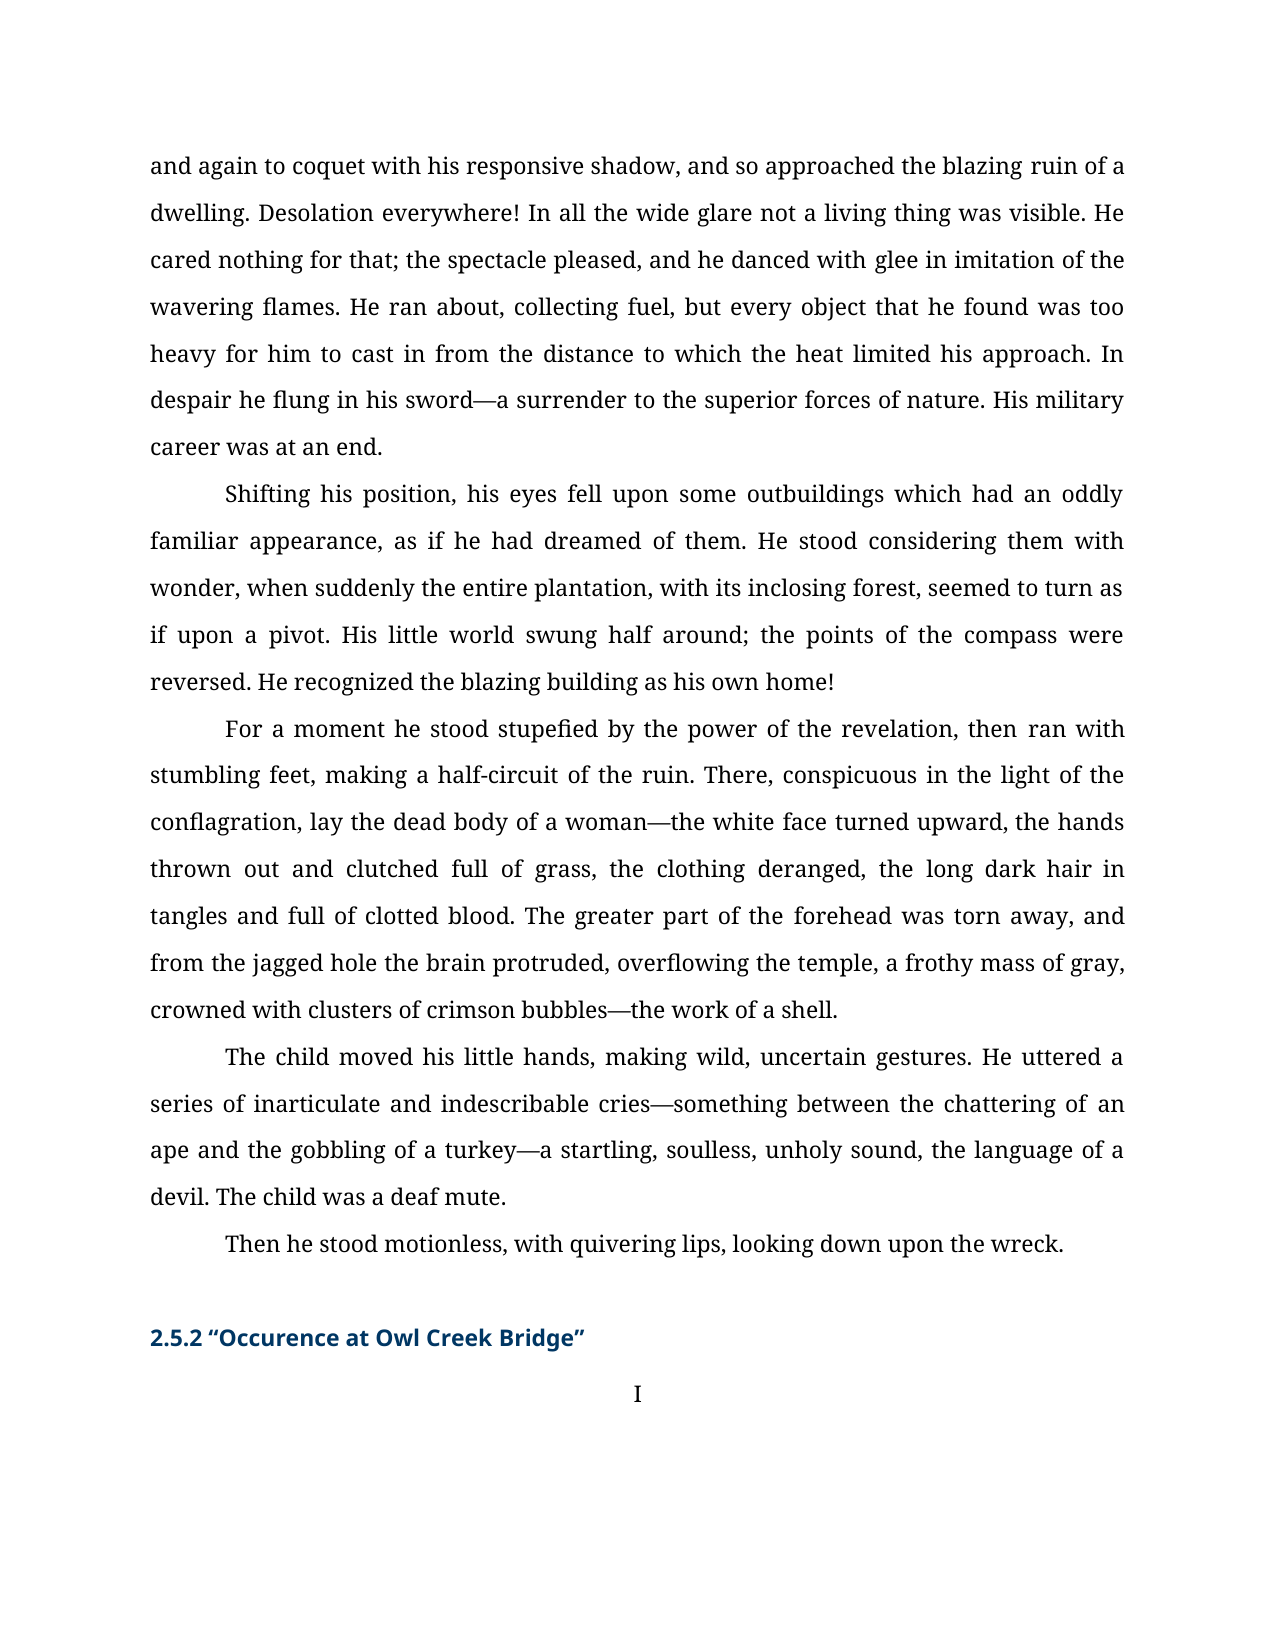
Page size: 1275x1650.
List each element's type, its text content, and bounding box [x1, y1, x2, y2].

text For a moment he stood stupefied by the power of the revelation, then ran with stumbling feet, making a half-circuit of the ruin. There, conspicuous in the light of the conflagration, lay the dead body of a woman—the white face turned upward, the hands thrown out and clutched full of grass, the clothing deranged, the long dark hair in tangles and full of clotted blood. The greater part of the forehead was torn away, and from the jagged hole the brain protruded, overflowing the temple, a frothy mass of gray, crowned with clusters of crimson bubbles—the work of a shell. [150, 712, 1125, 1025]
text Then he stood motionless, with quivering lips, looking down upon the wreck. [150, 1228, 1125, 1259]
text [150, 150, 1125, 462]
text The child moved his little hands, making wild, uncertain gestures. He uttered a series of inarticulate and indescribable cries—something between the chattering of an ape and the gobbling of a turkey—a startling, soulless, unholy sound, the language of a devil. The child was a deaf mute. [150, 1041, 1125, 1212]
text Shifting his position, his eyes fell upon some outbuildings which had an oddly familiar appearance, as if he had dreamed of them. He stood considering them with wonder, when suddenly the entire plantation, with its inclosing forest, seemed to turn as if upon a pivot. His little world swung half around; the points of the compass were reversed. He recognized the blazing building as his own home! [150, 478, 1125, 697]
text I [150, 1378, 1125, 1409]
subtitle 2.5.2 “Occurence at Owl Creek Bridge” [150, 1322, 1125, 1353]
